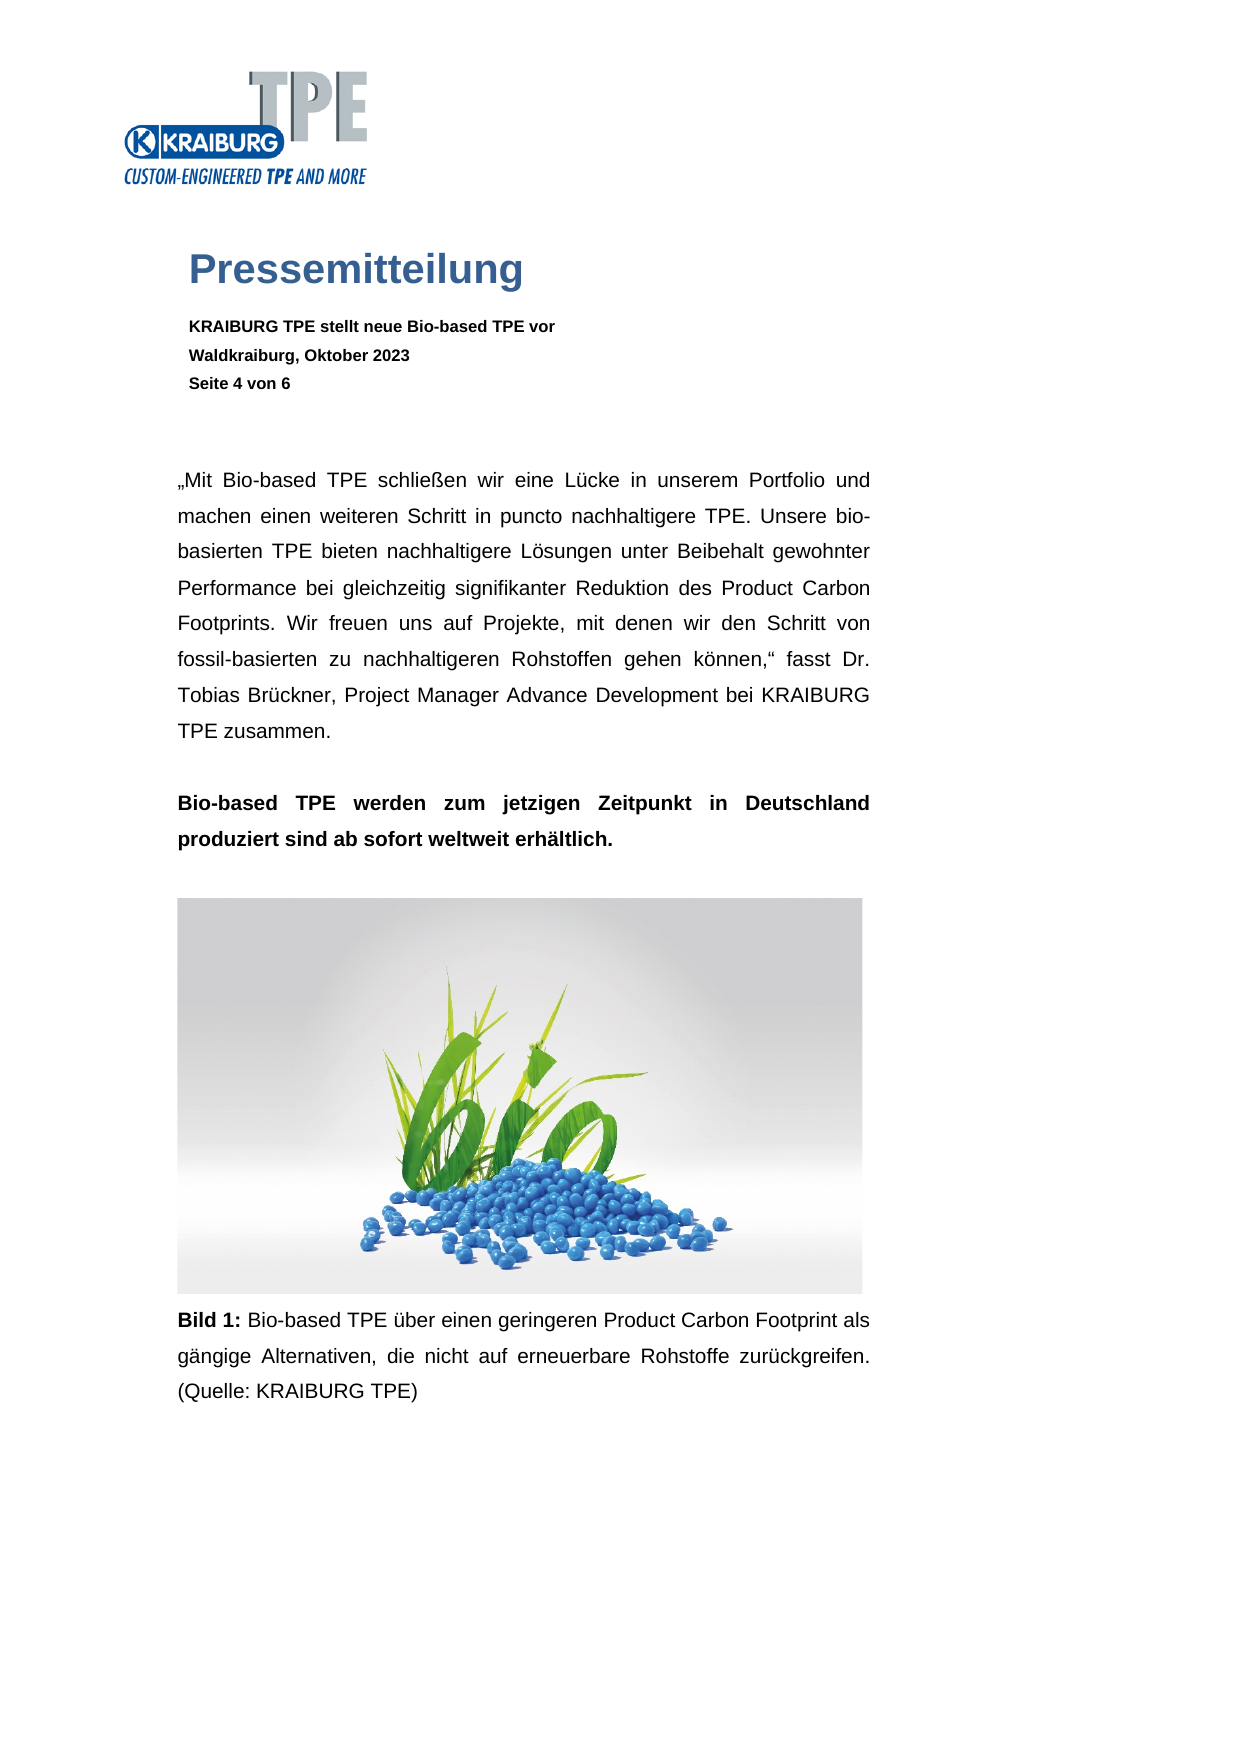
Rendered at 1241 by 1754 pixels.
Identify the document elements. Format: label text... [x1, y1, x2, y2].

text Bild 1: Bio-based TPE über einen geringeren Product Carbon Footprint als gängige Alternativen, die nicht auf erneuerbare Rohstoffe zurückgreifen. (Quelle: KRAIBURG TPE) [177, 1307, 871, 1403]
picture [177, 898, 863, 1294]
text „Mit Bio-based TPE schließen wir eine Lücke in unserem Portfolio und machen einen weiteren Schritt in puncto nachhaltigere TPE. Unsere bio-basierten TPE bieten nachhaltigere Lösungen unter Beibehalt gewohnter Performance bei gleichzeitig signifikanter Reduktion des Product Carbon Footprints. Wir freuen uns auf Projekte, mit denen wir den Schritt von fossil-basierten zu nachhaltigeren Rohstoffen gehen können,“ fasst Dr. Tobias Brückner, Project Manager Advance Development bei KRAIBURG TPE zusammen. [177, 467, 871, 743]
text Bio-based TPE werden zum jetzigen Zeitpunkt in Deutschland produziert sind ab sofort weltweit erhältlich. [177, 791, 871, 851]
picture [112, 55, 379, 200]
